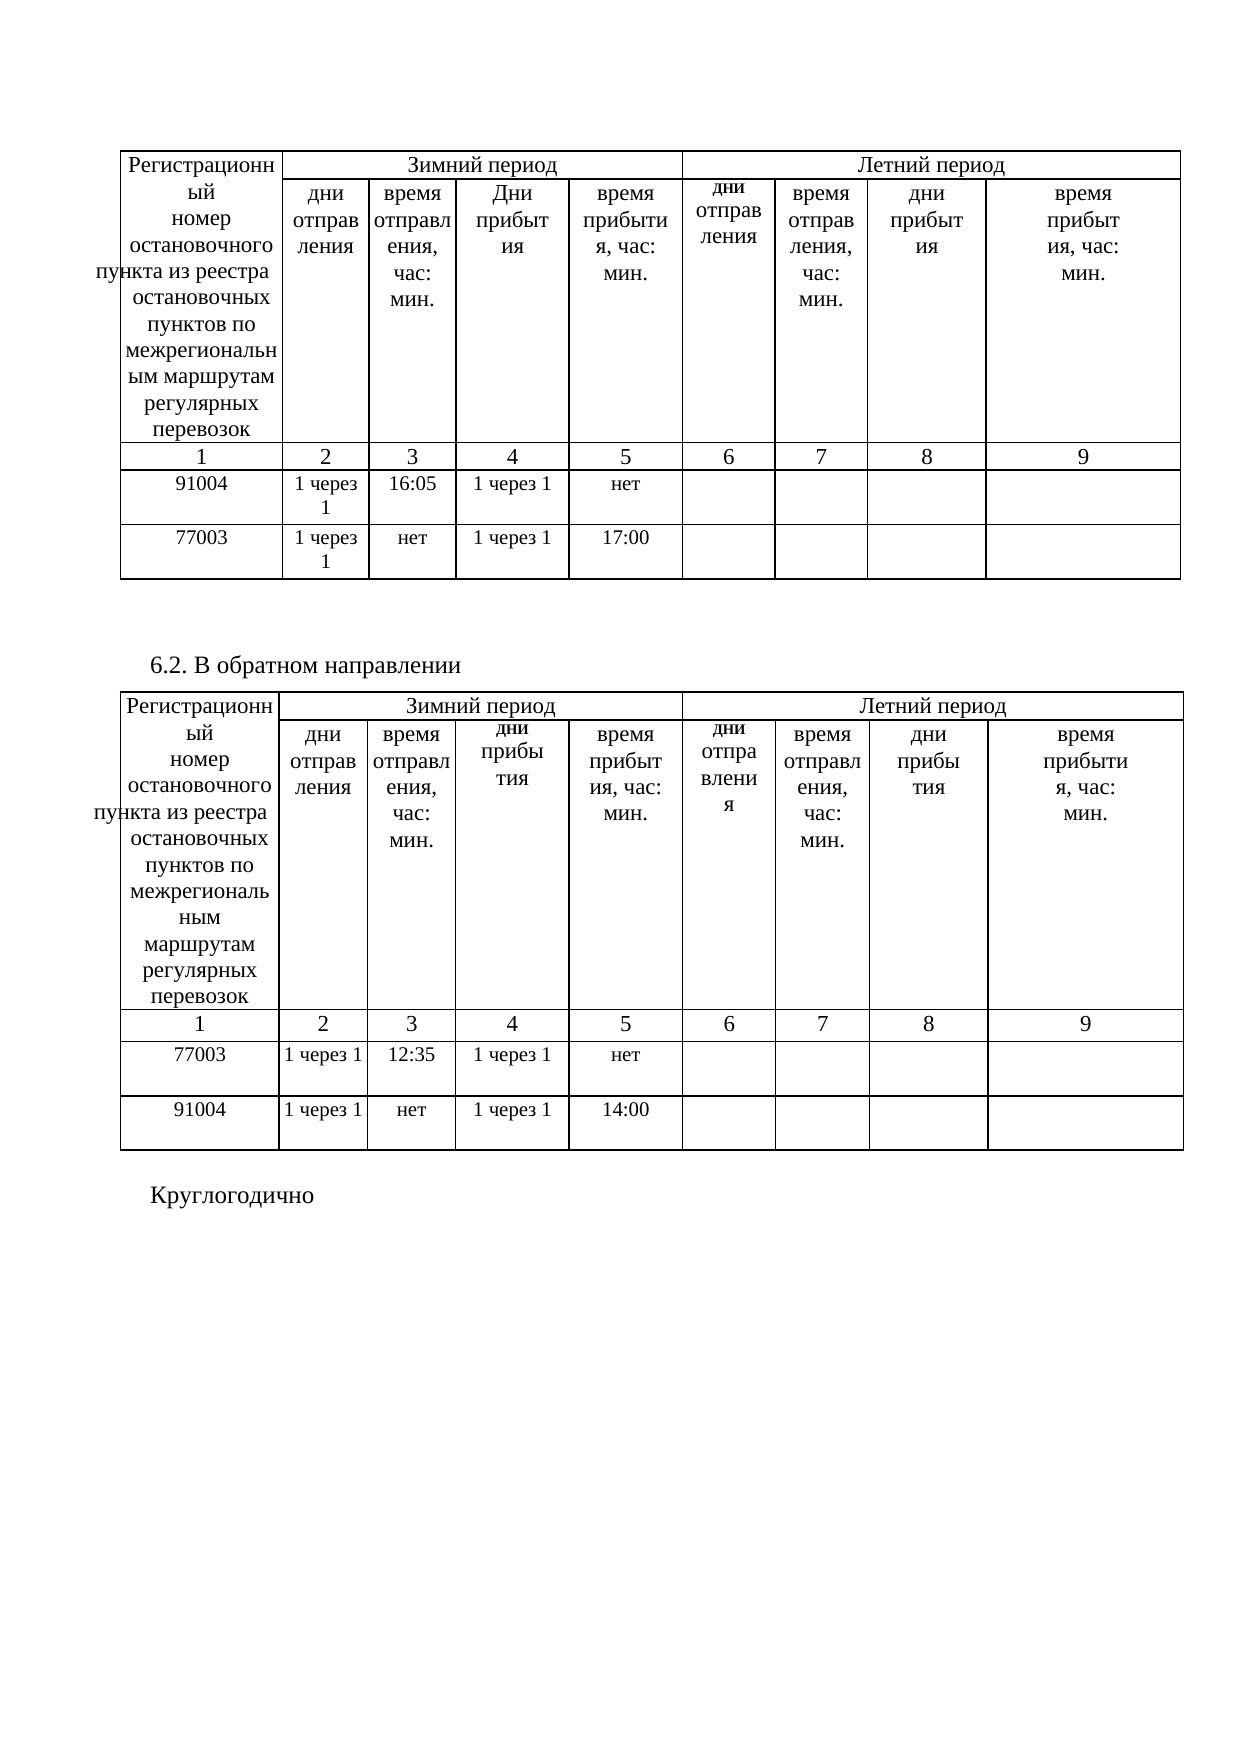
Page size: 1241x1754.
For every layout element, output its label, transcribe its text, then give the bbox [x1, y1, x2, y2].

table_cell 1 через 1 [456, 1097, 568, 1149]
table_cell 1 [121, 1010, 278, 1041]
table_cell дни прибы тия [870, 721, 987, 1009]
table_cell 1 через 1 [283, 525, 368, 578]
table_cell 2 [280, 1010, 367, 1041]
table_cell [987, 471, 1180, 524]
table_cell ДНИ прибы тия [456, 721, 568, 1009]
text 6.2. В обратном направлении [150, 650, 1090, 678]
table_cell 8 [868, 443, 985, 469]
table_cell 14:00 [570, 1097, 682, 1149]
table_cell [776, 471, 867, 524]
table_cell 77003 [121, 525, 282, 578]
table_cell 1 через 1 [457, 525, 568, 578]
table_cell 1 через 1 [280, 1097, 367, 1149]
table_cell 8 [870, 1010, 987, 1041]
table_cell время прибыт ия, час: мин. [570, 721, 682, 1009]
table_header Зимний период [283, 152, 682, 178]
table_cell 7 [776, 1010, 869, 1041]
table_cell [776, 1097, 869, 1149]
table_cell нет [570, 471, 682, 524]
table_header Летний период [683, 152, 1180, 178]
table_cell 17:00 [570, 525, 682, 578]
table_cell время отправл ения, час: мин. [370, 180, 455, 441]
table_cell 5 [570, 443, 682, 469]
table_cell 1 через 1 [457, 471, 568, 524]
table_cell 1 [121, 443, 282, 469]
table_cell [868, 525, 985, 578]
table_cell [683, 1042, 775, 1095]
table_cell 3 [368, 1010, 455, 1041]
table_cell [683, 1097, 775, 1149]
table_cell 77003 [121, 1042, 278, 1095]
table_cell [870, 1042, 987, 1095]
table_cell [776, 1042, 869, 1095]
table_cell 12:35 [368, 1042, 455, 1095]
table_cell время прибыти я, час: мин. [570, 180, 682, 441]
table_cell время прибыт ия, час: мин. [987, 180, 1180, 441]
table_cell [683, 525, 774, 578]
table_header Зимний период [280, 693, 682, 719]
table_cell [989, 1042, 1183, 1095]
table_cell Дни прибыт ия [457, 180, 568, 441]
table_cell 6 [683, 1010, 775, 1041]
table_cell 9 [989, 1010, 1183, 1041]
table_cell [868, 471, 985, 524]
table_cell 7 [776, 443, 867, 469]
table_cell [683, 471, 774, 524]
table_header Летний период [683, 693, 1183, 719]
table_cell 4 [456, 1010, 568, 1041]
table_cell ДНИ отправ ления [683, 180, 774, 441]
text Круглогодично [150, 1180, 1090, 1208]
table_cell 91004 [121, 1097, 278, 1149]
table_cell 5 [570, 1010, 682, 1041]
table_cell [870, 1097, 987, 1149]
table_cell дни прибыт ия [868, 180, 985, 441]
table_cell 91004 [121, 471, 282, 524]
table_cell время отправл ения, час: мин. [368, 721, 455, 1009]
table_cell дни отправ ления [280, 721, 367, 1009]
table_cell [987, 525, 1180, 578]
table_cell 1 через 1 [456, 1042, 568, 1095]
table_cell 4 [457, 443, 568, 469]
table_cell 6 [683, 443, 774, 469]
table_cell нет [368, 1097, 455, 1149]
table_cell 1 через 1 [280, 1042, 367, 1095]
table_cell 1 через 1 [283, 471, 368, 524]
table_header Регистрационный номер остановочного пункта из реестра остановочных пунктов по межрегиональным маршрутам регулярных перевозок [121, 693, 278, 1009]
table_cell время отправл ения, час: мин. [776, 721, 869, 1009]
table_cell 3 [370, 443, 455, 469]
table_header Регистрационный номер остановочного пункта из реестра остановочных пунктов по межрегиональным маршрутам регулярных перевозок [121, 152, 282, 441]
table_cell [989, 1097, 1183, 1149]
table_cell 16:05 [370, 471, 455, 524]
table_cell нет [570, 1042, 682, 1095]
table_cell 9 [987, 443, 1180, 469]
table_cell дни отправ ления [283, 180, 368, 441]
table_cell нет [370, 525, 455, 578]
table_cell время прибыти я, час: мин. [989, 721, 1183, 1009]
table_cell ДНИ отпра влени я [683, 721, 775, 1009]
table_cell 2 [283, 443, 368, 469]
table_cell [776, 525, 867, 578]
table_cell время отправ ления, час: мин. [776, 180, 867, 441]
